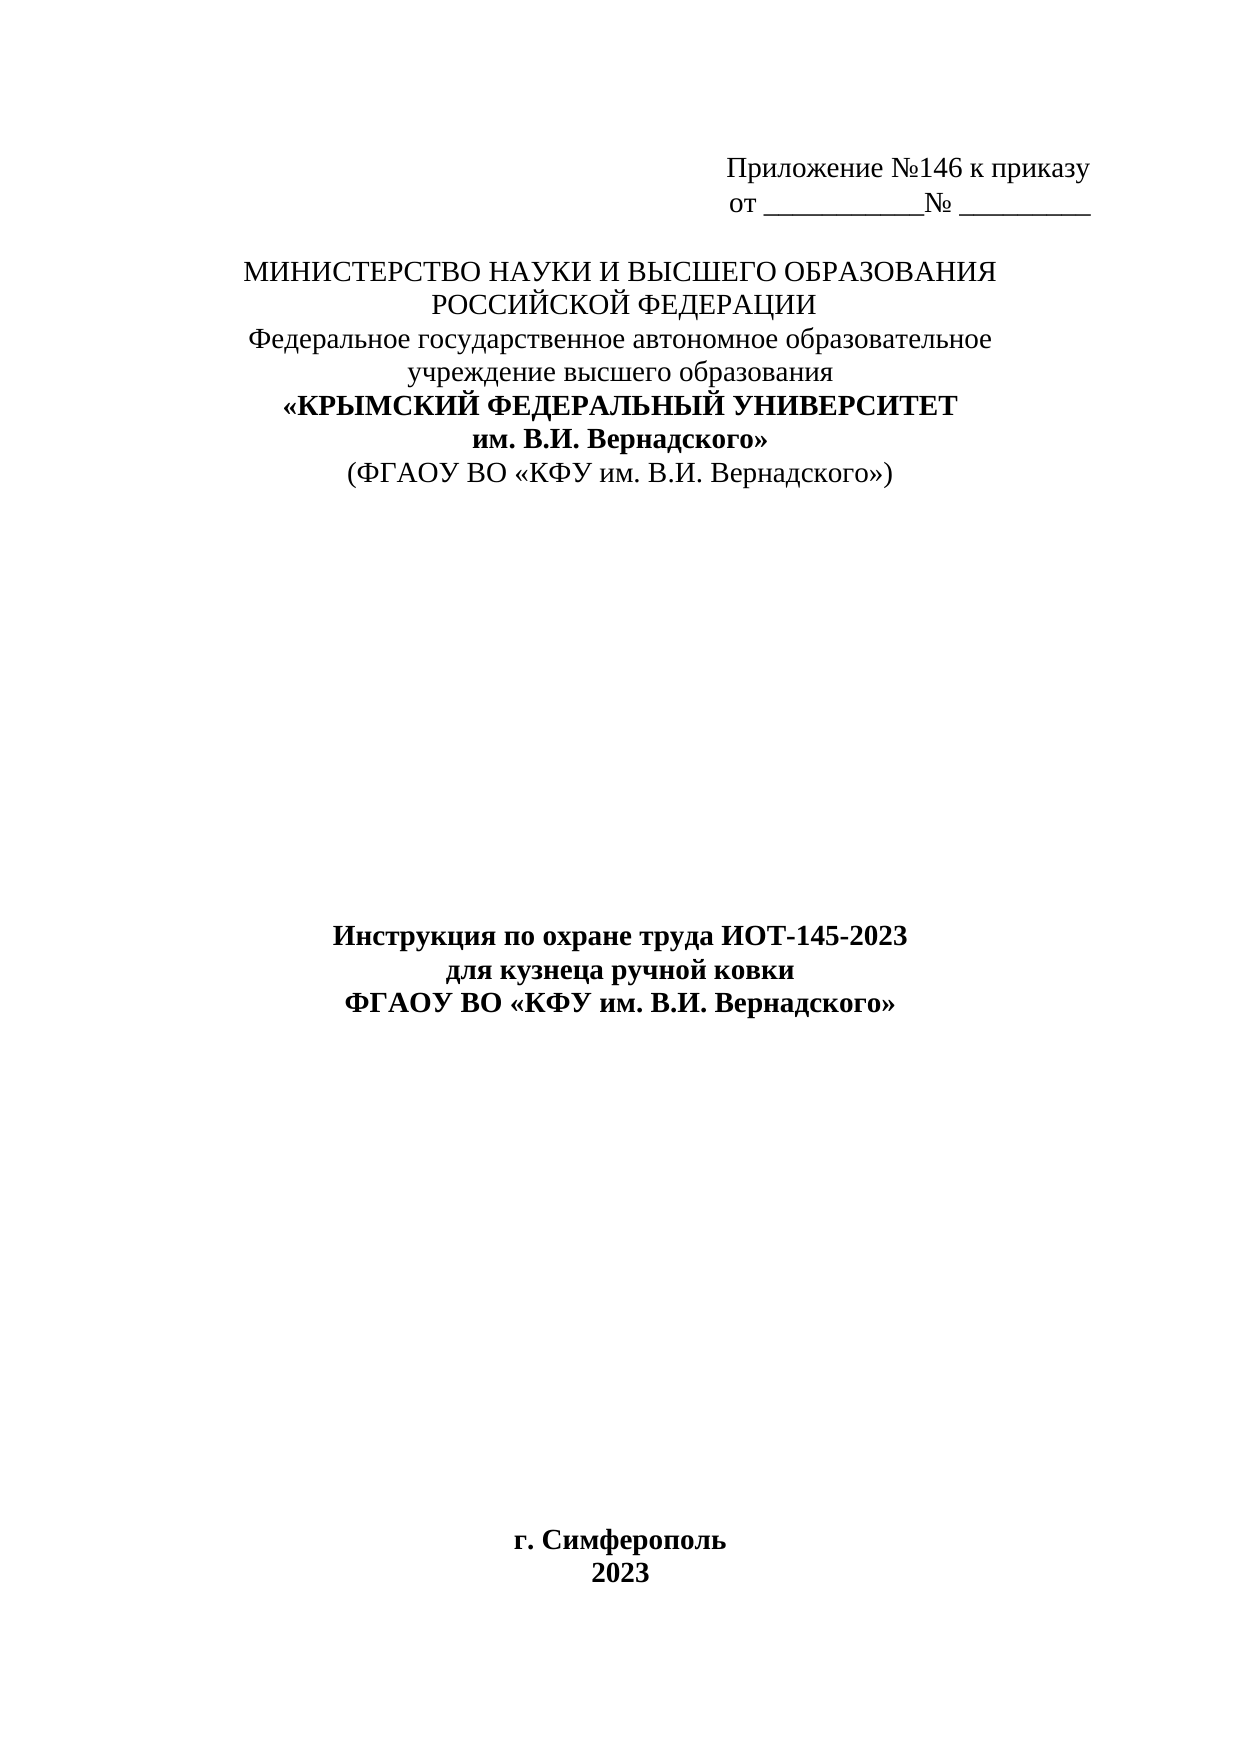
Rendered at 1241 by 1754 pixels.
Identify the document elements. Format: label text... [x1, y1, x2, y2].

text Приложение №146 к приказу [150, 150, 1090, 183]
text «КРЫМСКИЙ ФЕДЕРАЛЬНЫЙ УНИВЕРСИТЕТ им. В.И. Вернадского» [150, 388, 1090, 455]
text Инструкция по охране труда ИОТ-145-2023 [150, 918, 1090, 952]
text (ФГАОУ ВО «КФУ им. В.И. Вернадского») [150, 455, 1090, 489]
text от ___________№ _________ [150, 185, 1090, 219]
text Федеральное государственное автономное образовательное [150, 321, 1090, 354]
text ФГАОУ ВО «КФУ им. В.И. Вернадского» [150, 985, 1090, 1019]
text МИНИСТЕРСТВО НАУКИ И ВЫСШЕГО ОБРАЗОВАНИЯ РОССИЙСКОЙ ФЕДЕРАЦИИ [150, 254, 1090, 321]
text учреждение высшего образования [150, 354, 1090, 388]
text для кузнеца ручной ковки [150, 952, 1090, 985]
text 2023 [150, 1556, 1090, 1589]
text г. Симферополь [150, 1522, 1090, 1556]
